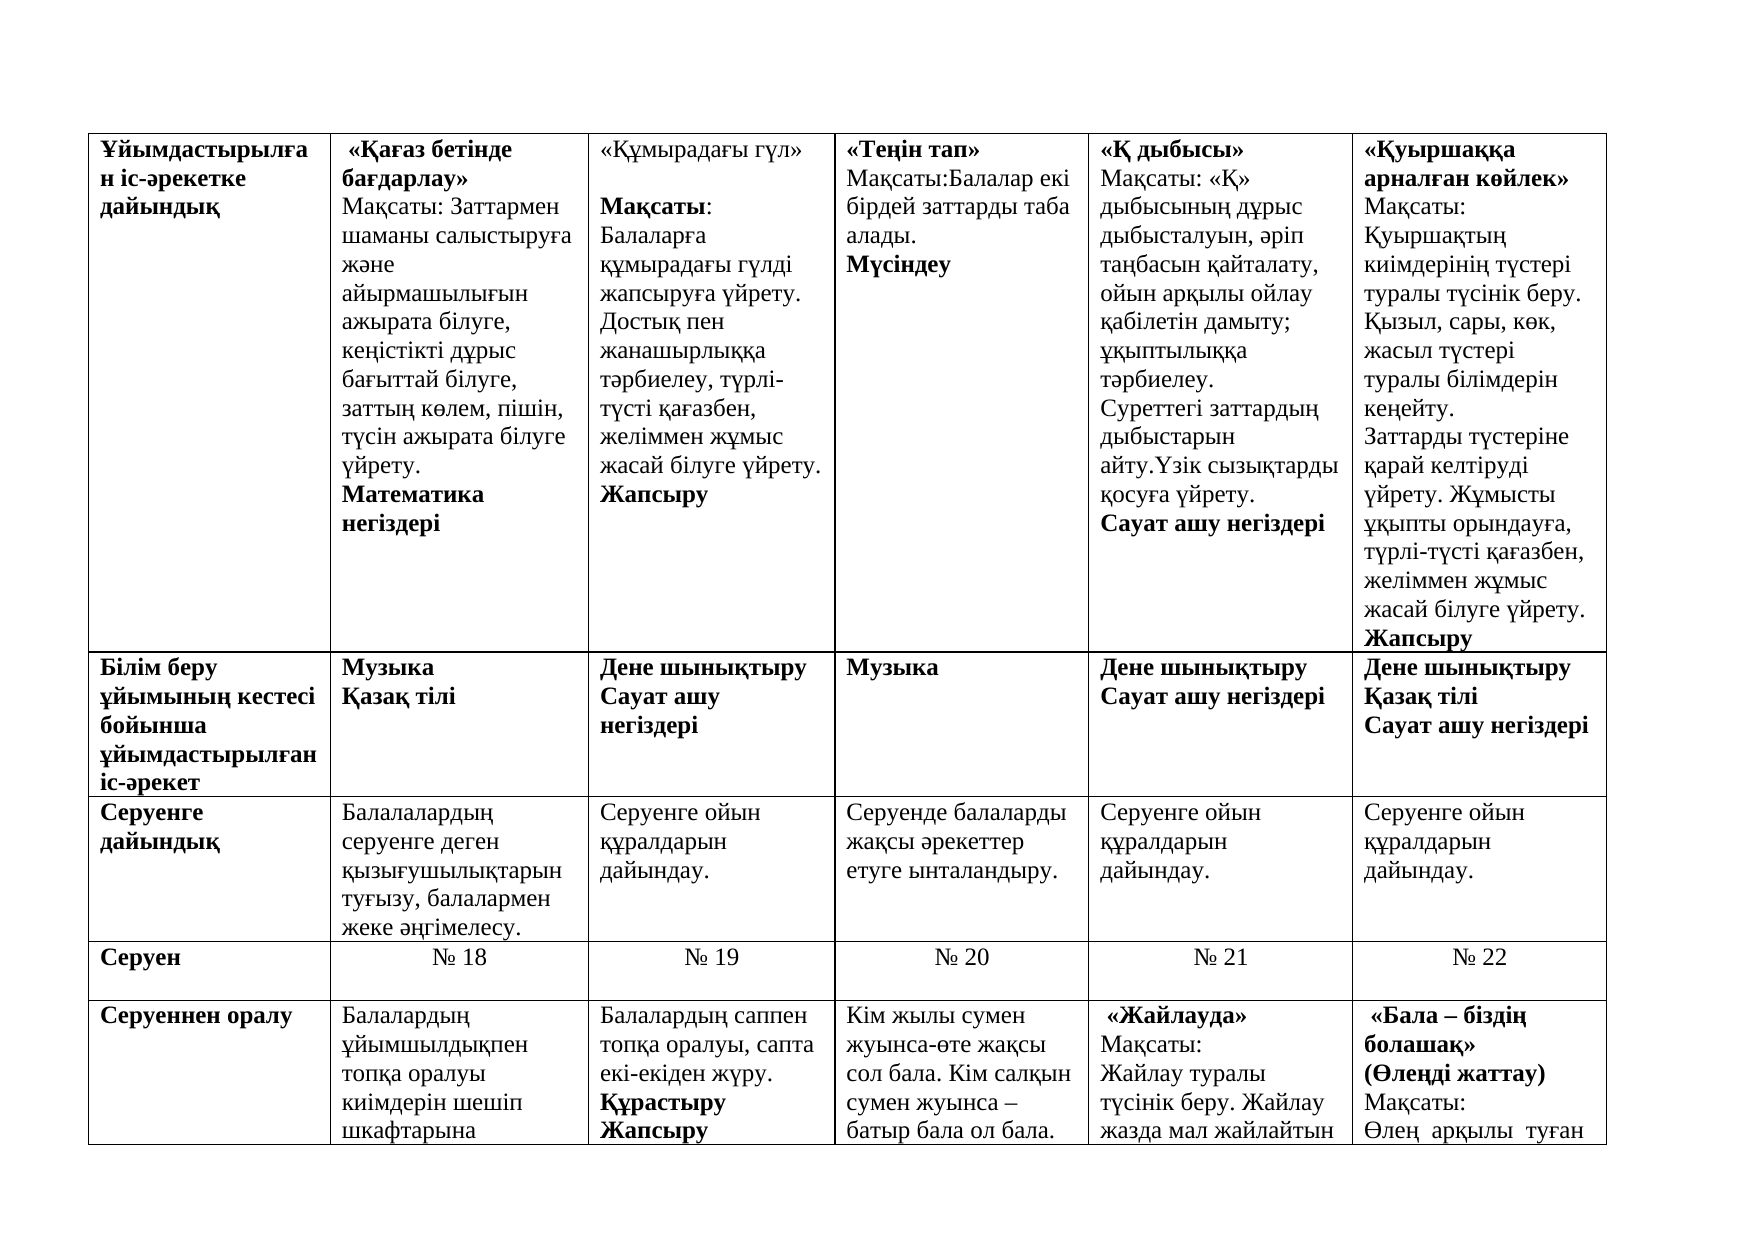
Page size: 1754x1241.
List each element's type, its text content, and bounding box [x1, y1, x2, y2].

table_cell Балалалардың серуенге деген қызығушылықтарын туғызу, балалармен жеке әңгімелесу. [331, 797, 588, 941]
table_cell «Қағаз бетінде бағдарлау» Мақсаты: Заттармен шаманы салыстыруға және айырмашылығын ажырата білуге, кеңістікті дұрыс бағыттай білуге, заттың көлем, пішін, түсін ажырата білуге үйрету. Математика негіздері [331, 134, 588, 651]
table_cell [331, 1001, 588, 1144]
table_cell Ұйымдастырылған іс-әрекетке дайындық [89, 134, 330, 651]
table_cell Серуенге дайындық [89, 797, 330, 941]
table_cell Серуеннен оралу [89, 1001, 330, 1144]
table_cell Дене шынықтыру Сауат ашу негіздері [1089, 653, 1352, 796]
table_cell «Қуыршаққа арналған көйлек» Мақсаты: Қуыршақтың киімдерінің түстері туралы түсінік беру. Қызыл, сары, көк, жасыл түстері туралы білімдерін кеңейту. Заттарды түстеріне қарай келтіруді үйрету. Жұмысты ұқыпты орындауға, түрлі-түсті қағазбен, желіммен жұмыс жасай білуге үйрету. Жапсыру [1353, 134, 1606, 651]
table_cell Серуенге ойын құралдарын дайындау. [589, 797, 834, 941]
table_cell «Теңін тап» Мақсаты:Балалар екі бірдей заттарды таба алады. Мүсіндеу [836, 134, 1088, 651]
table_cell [1089, 1001, 1352, 1144]
table_cell № 20 [836, 942, 1088, 999]
table_cell Серуен [89, 942, 330, 999]
table_cell Дене шынықтыру Сауат ашу негіздері [589, 653, 834, 796]
table_cell № 22 [1353, 942, 1606, 999]
table_cell Серуенге ойын құралдарын дайындау. [1353, 797, 1606, 941]
table_cell Білім беру ұйымының кестесі бойынша ұйымдастырылған іс-әрекет [89, 653, 330, 796]
table_cell Серуенге ойын құралдарын дайындау. [1089, 797, 1352, 941]
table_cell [1353, 1001, 1606, 1144]
table_cell Серуенде балаларды жақсы әрекеттер етуге ынталандыру. [836, 797, 1088, 941]
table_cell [836, 1001, 1088, 1144]
table_cell № 19 [589, 942, 834, 999]
table_cell «Құмырадағы гүл» Мақсаты: Балаларға құмырадағы гүлді жапсыруға үйрету. Достық пен жанашырлыққа тәрбиелеу, түрлі-түсті қағазбен, желіммен жұмыс жасай білуге үйрету. Жапсыру [589, 134, 834, 651]
table_cell Музыка [836, 653, 1088, 796]
table_cell Дене шынықтыру Қазақ тілі Сауат ашу негіздері [1353, 653, 1606, 796]
table_cell № 18 [331, 942, 588, 999]
table_cell Музыка Қазақ тілі [331, 653, 588, 796]
table_cell № 21 [1089, 942, 1352, 999]
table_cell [589, 1001, 834, 1144]
table_cell «Қ дыбысы» Мақсаты: «Қ» дыбысының дұрыс дыбысталуын, әріп таңбасын қайталату, ойын арқылы ойлау қабілетін дамыту; ұқыптылыққа тәрбиелеу. Суреттегі заттардың дыбыстарын айту.Үзік сызықтарды қосуға үйрету. Сауат ашу негіздері [1089, 134, 1352, 651]
